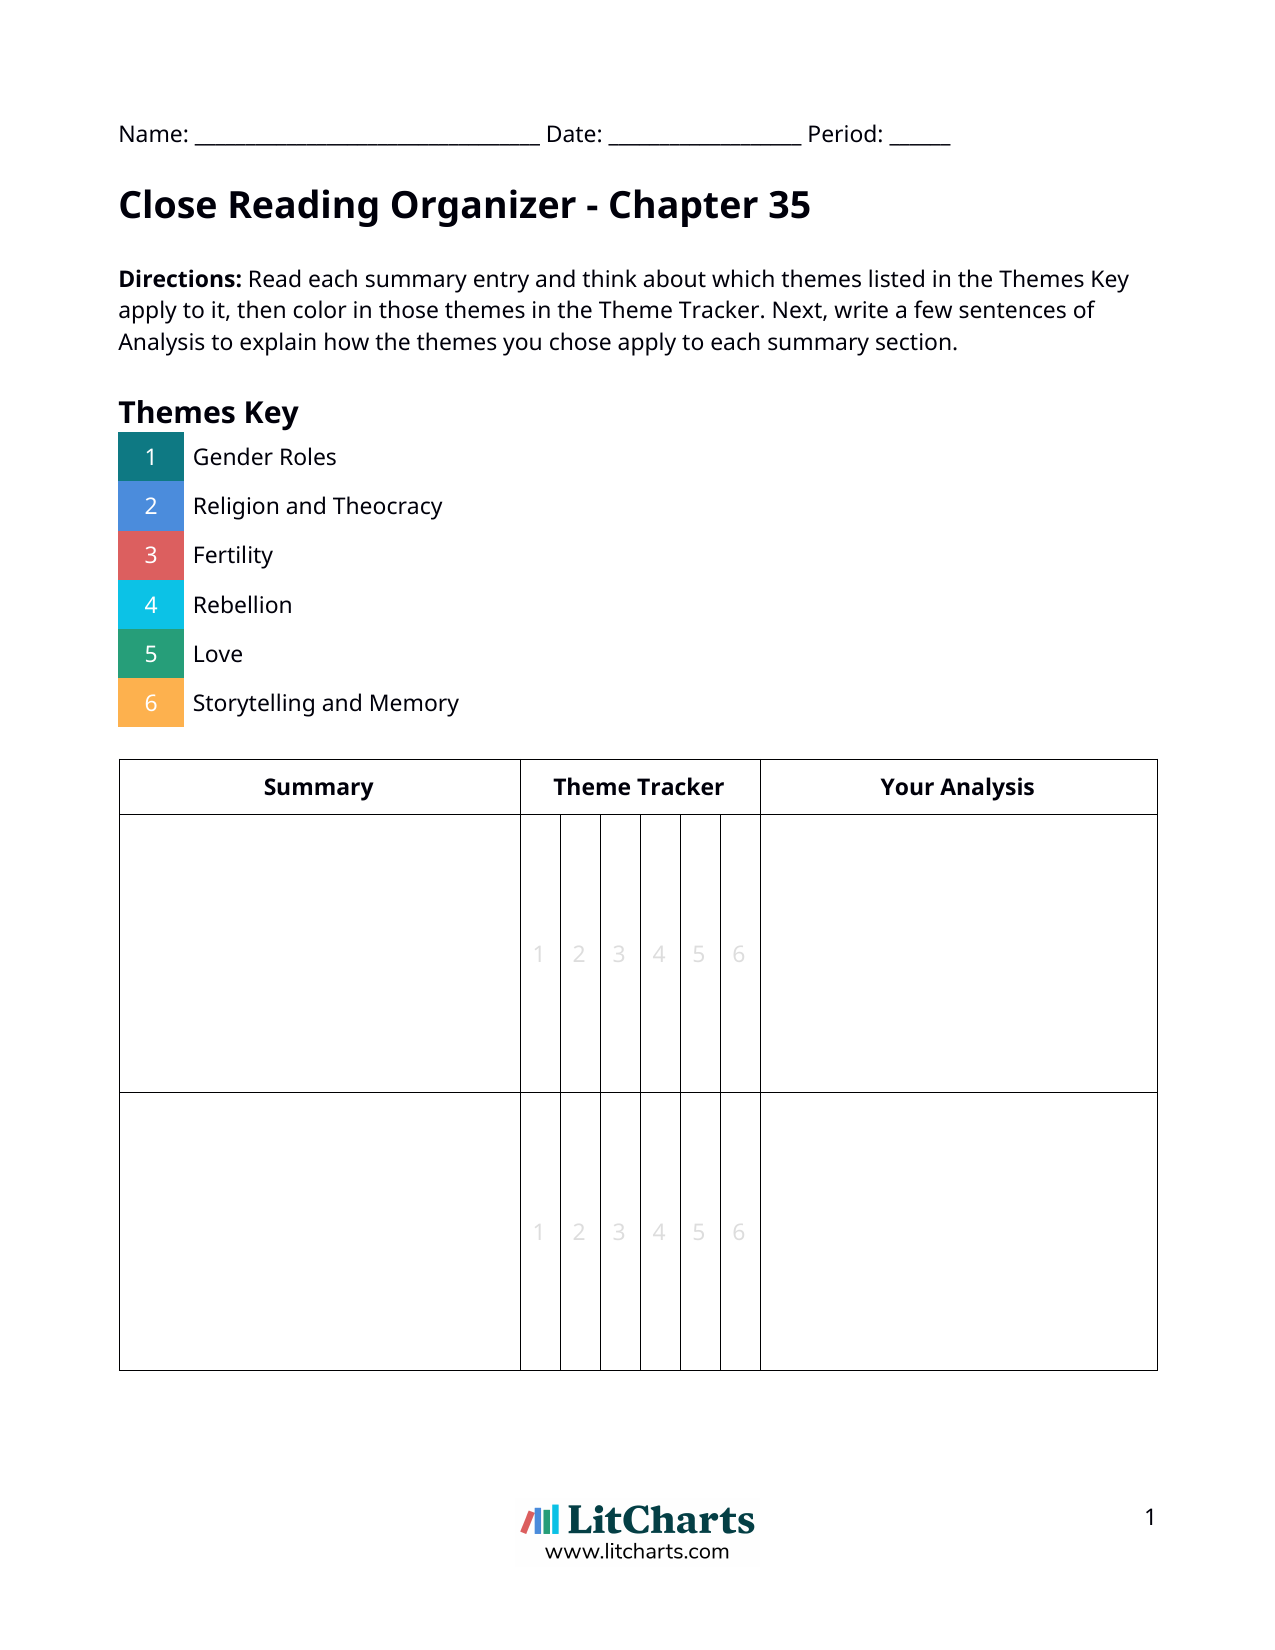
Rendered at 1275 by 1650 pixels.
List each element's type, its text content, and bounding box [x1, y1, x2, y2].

table_cell 4 [118, 580, 184, 629]
table_header Theme Tracker [521, 760, 760, 814]
table_cell [761, 815, 1157, 1092]
table_cell 1 [521, 815, 560, 1092]
table_cell [120, 815, 520, 1092]
table_cell 2 [561, 815, 600, 1092]
table_header 1 [118, 432, 184, 481]
table_cell [761, 1093, 1157, 1370]
table_cell 1 [521, 1093, 560, 1370]
table_cell Religion and Theocracy [184, 481, 840, 531]
table_header Gender Roles [184, 432, 840, 481]
text Directions: Read each summary entry and think about which themes listed in the Themes Key apply to it, then color in those themes in the Theme Tracker. Next, write a few sentences of Analysis to explain how the themes you chose apply to each summary section. [118, 263, 1157, 357]
table_cell 4 [641, 1093, 680, 1370]
text Close Reading Organizer - Chapter 35 [118, 178, 1157, 229]
table_cell 5 [681, 815, 720, 1092]
table_cell 3 [118, 531, 184, 580]
table_cell 6 [721, 1093, 760, 1370]
table_cell 3 [601, 815, 640, 1092]
picture [514, 1498, 761, 1567]
table_cell 5 [681, 1093, 720, 1370]
table_cell 6 [118, 678, 184, 727]
table_cell [120, 1093, 520, 1370]
text Themes Key [118, 391, 1157, 432]
table_cell Storytelling and Memory [184, 678, 840, 727]
table_header Your Analysis [761, 760, 1157, 814]
table_cell Love [184, 629, 840, 678]
table_header Summary [120, 760, 520, 814]
table_cell 5 [118, 629, 184, 678]
table_cell 2 [561, 1093, 600, 1370]
table_cell 3 [601, 1093, 640, 1370]
table_cell 4 [641, 815, 680, 1092]
table_cell Fertility [184, 531, 840, 580]
table_cell 6 [721, 815, 760, 1092]
table_cell 2 [118, 481, 184, 531]
table_cell Rebellion [184, 580, 840, 629]
